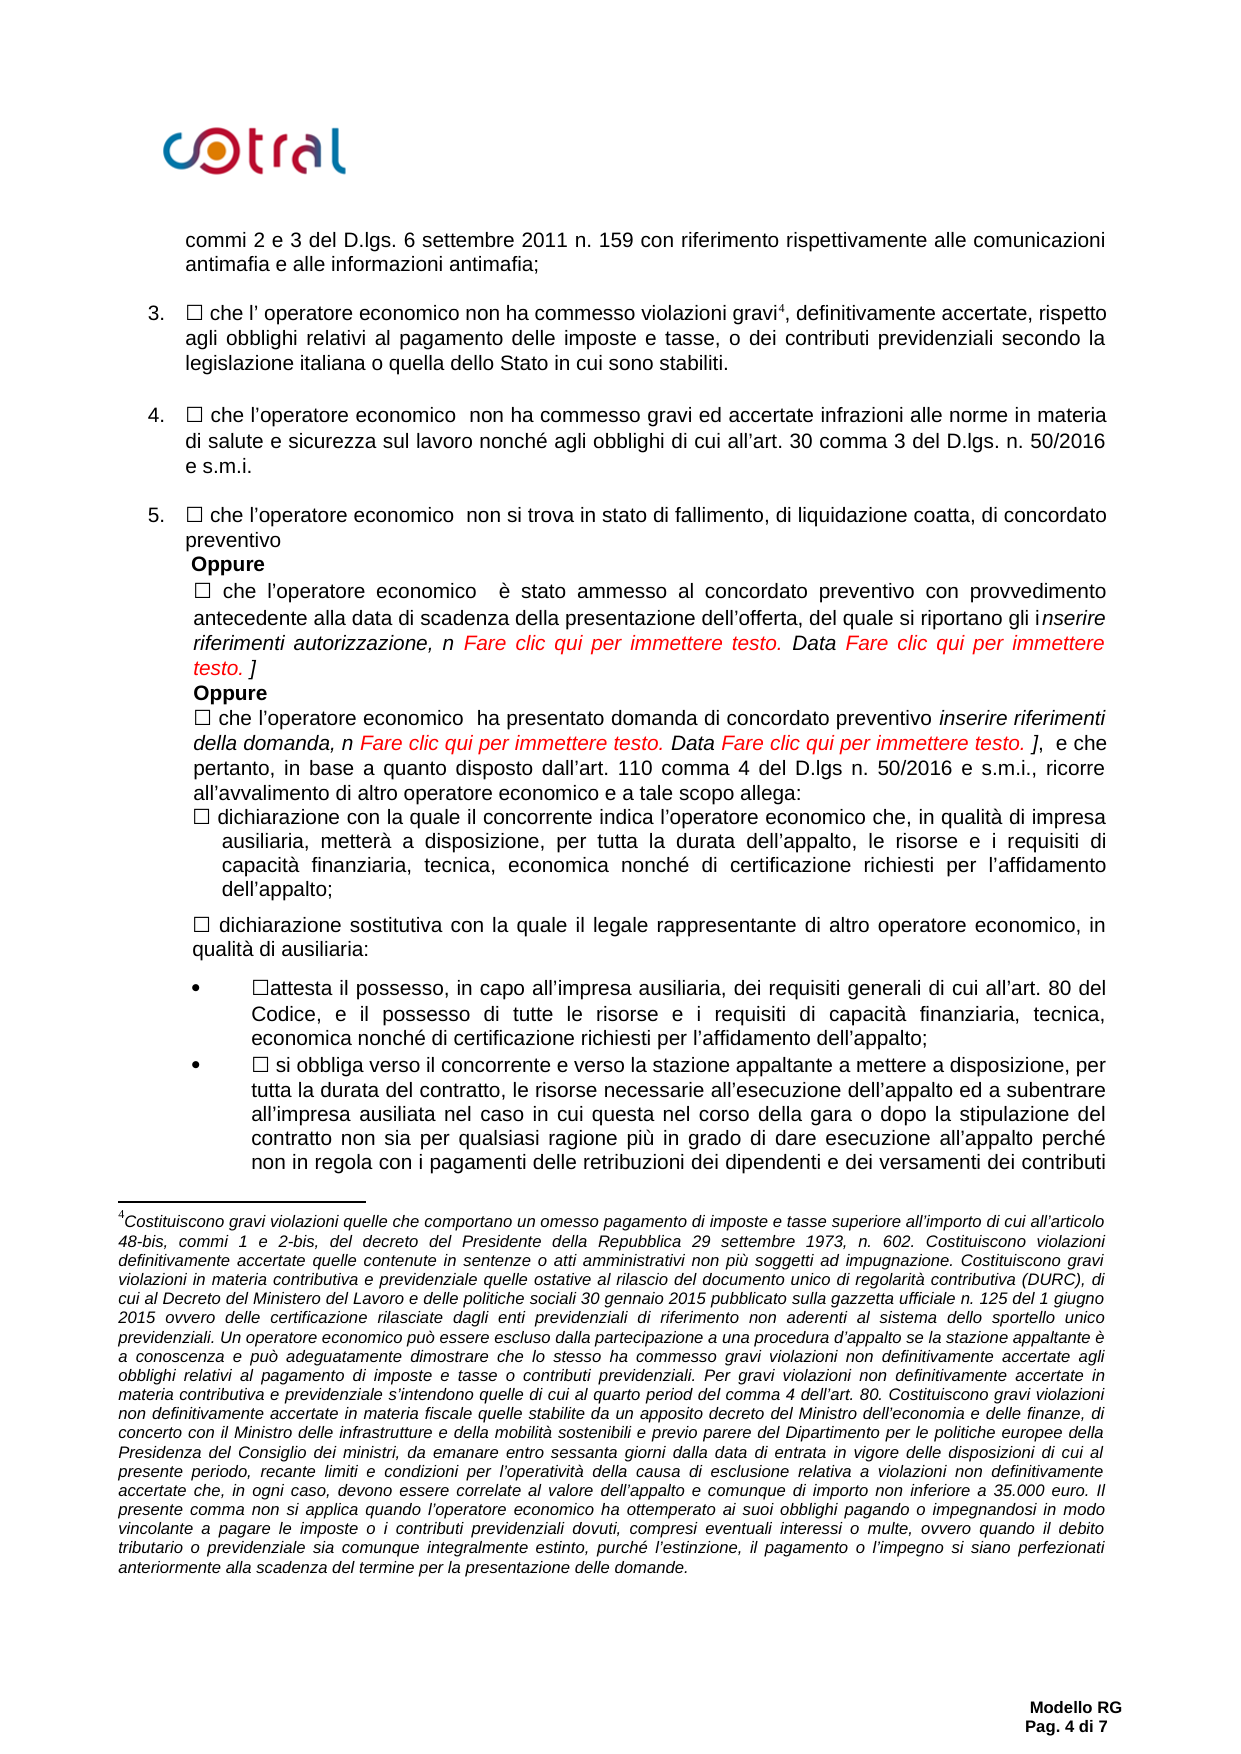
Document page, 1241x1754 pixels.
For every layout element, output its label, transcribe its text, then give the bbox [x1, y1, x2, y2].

text Oppure [118, 552, 1107, 576]
list si obbliga verso il concorrente e verso la stazione appaltante a mettere a disposizione, per tutta la durata del contratto, le risorse necessarie all’esecuzione dell’appalto ed a subentrare all’impresa ausiliata nel caso in cui questa nel corso della gara o dopo la stipulazione del contratto non sia per qualsiasi ragione più in grado di dare esecuzione all’appalto perché non in regola con i pagamenti delle retribuzioni dei dipendenti e dei versamenti dei contributi previdenziali e assistenziali e/o se l’impresa non è in possesso dei requisiti aggiuntivi individuati da linee guida ANAC. [192, 1050, 1107, 1174]
text dichiarazione con la quale il concorrente indica l’operatore economico che, in qualità di impresa ausiliaria, metterà a disposizione, per tutta la durata dell’appalto, le risorse e i requisiti di capacità finanziaria, tecnica, economica nonché di certificazione richiesti per l’affidamento dell’appalto; [192, 805, 1107, 901]
text che l’operatore economico è stato ammesso al concordato preventivo con provvedimento antecedente alla data di scadenza della presentazione dell’offerta, del quale si riportano gli inserire riferimenti autorizzazione, n Data ] [193, 576, 1107, 680]
picture [118, 75, 390, 228]
list che l’ operatore economico non ha commesso violazioni gravi, definitivamente accertate, rispetto agli obblighi relativi al pagamento delle imposte e tasse, o dei contributi previdenziali secondo la legislazione italiana o quella dello Stato in cui sono stabiliti. [148, 300, 1107, 375]
text Oppure [193, 680, 1107, 705]
text dichiarazione sostitutiva con la quale il legale rappresentante di altro operatore economico, in qualità di ausiliaria: [192, 913, 1107, 961]
list attesta il possesso, in capo all’impresa ausiliaria, dei requisiti generali di cui all’art. 80 del Codice, e il possesso di tutte le risorse e i requisiti di capacità finanziaria, tecnica, economica nonché di certificazione richiesti per l’affidamento dell’appalto; [192, 973, 1107, 1050]
list che l’operatore economico non ha commesso gravi ed accertate infrazioni alle norme in materia di salute e sicurezza sul lavoro nonché agli obblighi di cui all’art. 30 comma 3 del D.lgs. n. 50/2016 e s.m.i. [148, 400, 1107, 478]
list che l’operatore economico non si trova in stato di fallimento, di liquidazione coatta, di concordato preventivo [148, 502, 1107, 552]
text che l’operatore economico ha presentato domanda di concordato preventivo inserire riferimenti della domanda, n Data ], e che pertanto, in base a quanto disposto dall’art. 110 comma 4 del D.lgs n. 50/2016 e s.m.i., ricorre all’avvalimento di altro operatore economico e a tale scopo allega: [193, 705, 1107, 805]
